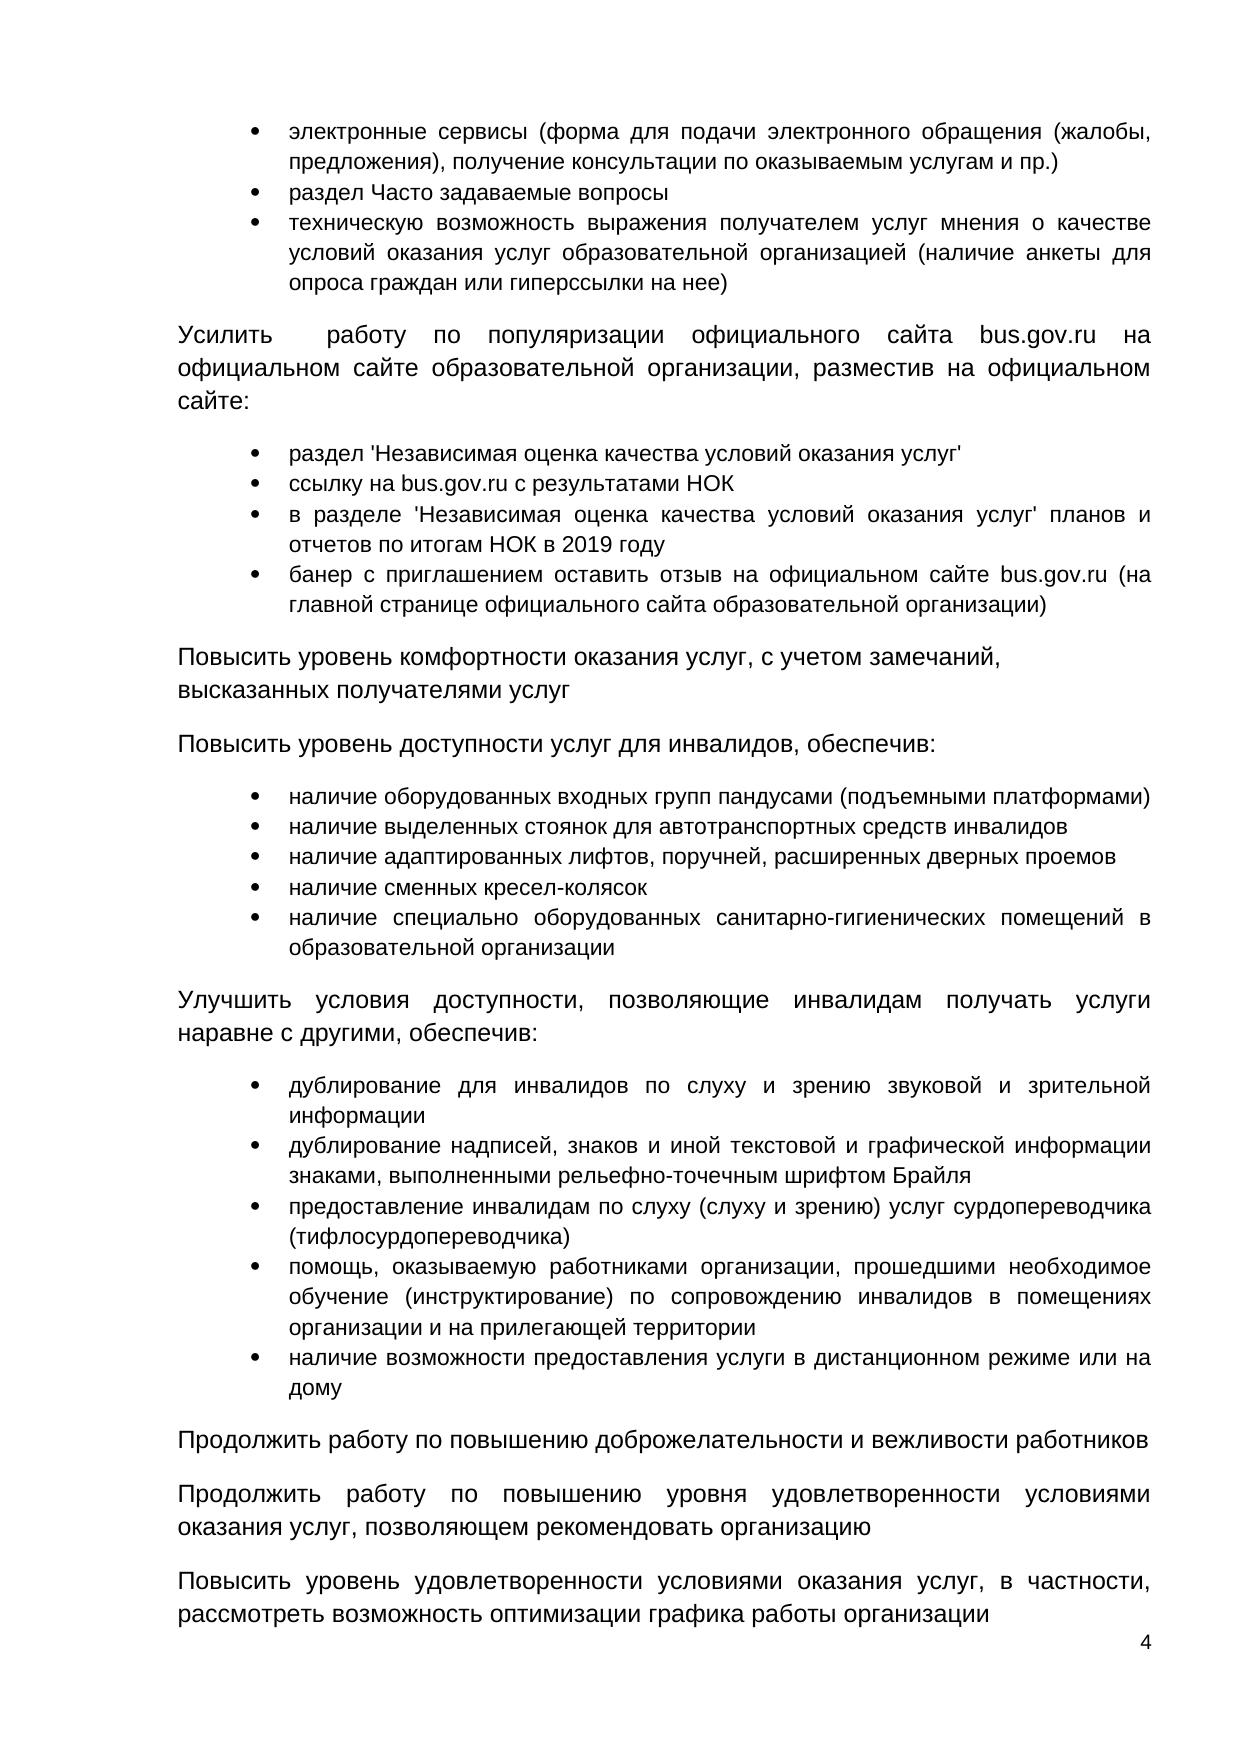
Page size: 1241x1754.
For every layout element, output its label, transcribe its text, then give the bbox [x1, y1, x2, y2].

list наличие оборудованных входных групп пандусами (подъемными платформами) [251, 783, 1152, 809]
list дублирование надписей, знаков и иной текстовой и графической информации знаками, выполненными рельефно-точечным шрифтом Брайля [251, 1132, 1152, 1189]
list электронные сервисы (форма для подачи электронного обращения (жалобы, предложения), получение консультации по оказываемым услугам и пр.) [251, 118, 1152, 175]
text Продолжить работу по повышению доброжелательности и вежливости работников [177, 1425, 1152, 1454]
list раздел 'Независимая оценка качества условий оказания услуг' [251, 440, 1152, 466]
list наличие выделенных стоянок для автотранспортных средств инвалидов [251, 813, 1152, 839]
text Повысить уровень доступности услуг для инвалидов, обеспечив: [177, 729, 1152, 758]
list дублирование для инвалидов по слуху и зрению звуковой и зрительной информации [251, 1072, 1152, 1128]
list наличие сменных кресел-колясок [251, 873, 1152, 900]
list техническую возможность выражения получателем услуг мнения о качестве условий оказания услуг образовательной организацией (наличие анкеты для опроса граждан или гиперссылки на нее) [251, 209, 1152, 296]
list в разделе 'Независимая оценка качества условий оказания услуг' планов и отчетов по итогам НОК в 2019 году [251, 501, 1152, 557]
text Улучшить условия доступности, позволяющие инвалидам получать услуги наравне с другими, обеспечив: [177, 985, 1152, 1047]
text Продолжить работу по повышению уровня удовлетворенности условиями оказания услуг, позволяющем рекомендовать организацию [177, 1479, 1152, 1541]
list наличие возможности предоставления услуги в дистанционном режиме или на дому [251, 1344, 1152, 1400]
text Повысить уровень удовлетворенности условиями оказания услуг, в частности, рассмотреть возможность оптимизации графика работы организации [177, 1566, 1152, 1627]
list банер с приглашением оставить отзыв на официальном сайте bus.gov.ru (на главной странице официального сайта образовательной организации) [251, 561, 1152, 617]
list ссылку на bus.gov.ru с результатами НОК [251, 470, 1152, 497]
list раздел Часто задаваемые вопросы [251, 178, 1152, 205]
list наличие специально оборудованных санитарно-гигиенических помещений в образовательной организации [251, 904, 1152, 960]
text Повысить уровень комфортности оказания услуг, с учетом замечаний, высказанных получателями услуг [177, 642, 1152, 704]
list предоставление инвалидам по слуху (слуху и зрению) услуг сурдопереводчика (тифлосурдопереводчика) [251, 1193, 1152, 1249]
list наличие адаптированных лифтов, поручней, расширенных дверных проемов [251, 843, 1152, 870]
list помощь, оказываемую работниками организации, прошедшими необходимое обучение (инструктирование) по сопровождению инвалидов в помещениях организации и на прилегающей территории [251, 1253, 1152, 1340]
text Усилить работу по популяризации официального сайта bus.gov.ru на официальном сайте образовательной организации, разместив на официальном сайте: [177, 320, 1152, 415]
